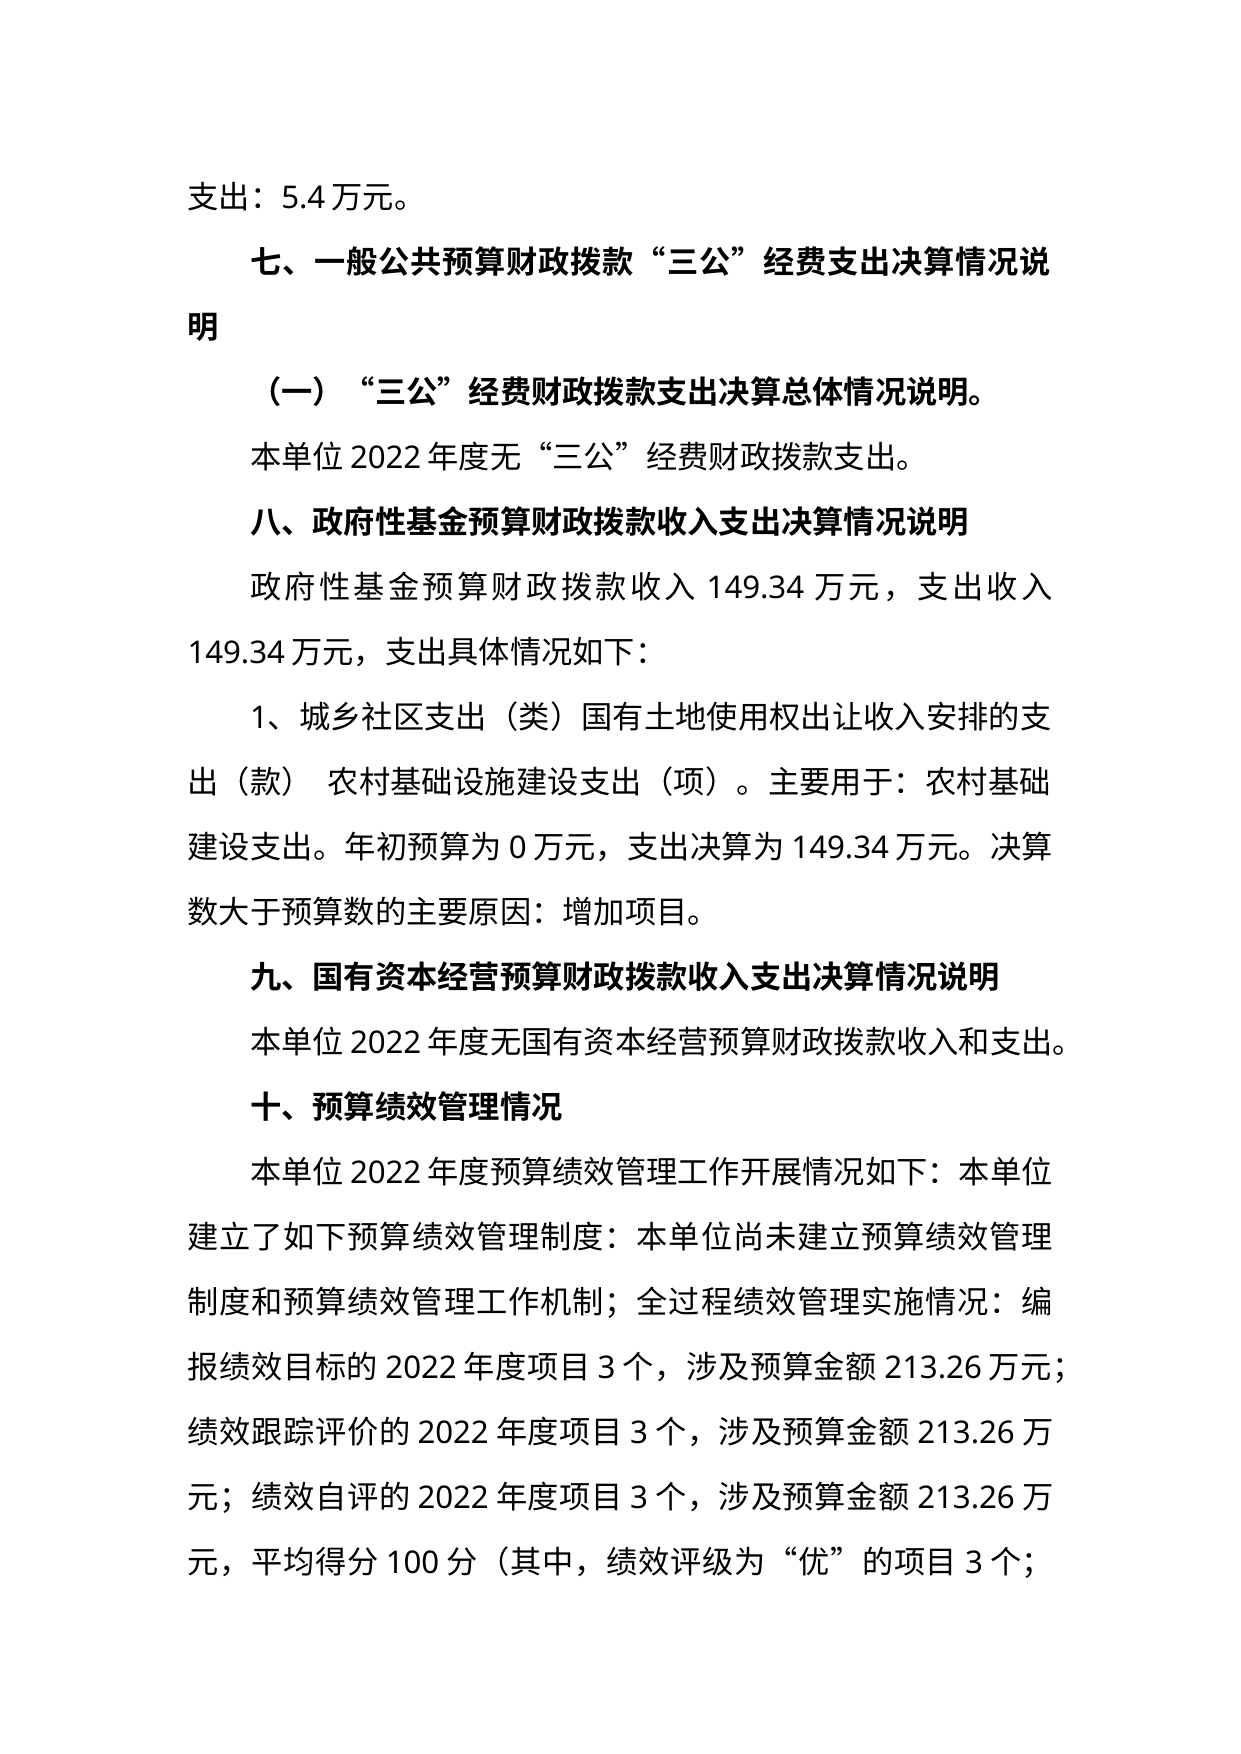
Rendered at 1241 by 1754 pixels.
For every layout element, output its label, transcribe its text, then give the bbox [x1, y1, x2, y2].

text 七、一般公共预算财政拨款“三公”经费支出决算情况说明 [187, 227, 1053, 357]
text 本单位2022年度无“三公”经费财政拨款支出。 [187, 422, 1053, 487]
text （一）“三公”经费财政拨款支出决算总体情况说明。 [187, 357, 1053, 422]
text 政府性基金预算财政拨款收入149.34万元，支出收入149.34万元，支出具体情况如下： [187, 552, 1053, 682]
text 1、城乡社区支出（类）国有土地使用权出让收入安排的支出（款） 农村基础设施建设支出（项）。主要用于：农村基础建设支出。年初预算为0万元，支出决算为149.34万元。决算数大于预算数的主要原因：增加项目。 [187, 682, 1053, 942]
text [187, 162, 1053, 227]
text 九、国有资本经营预算财政拨款收入支出决算情况说明 [187, 942, 1053, 1007]
text 本单位2022年度无国有资本经营预算财政拨款收入和支出。 [187, 1007, 1053, 1072]
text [187, 1137, 1053, 1592]
text 十、预算绩效管理情况 [187, 1072, 1053, 1137]
text 八、政府性基金预算财政拨款收入支出决算情况说明 [187, 487, 1053, 552]
